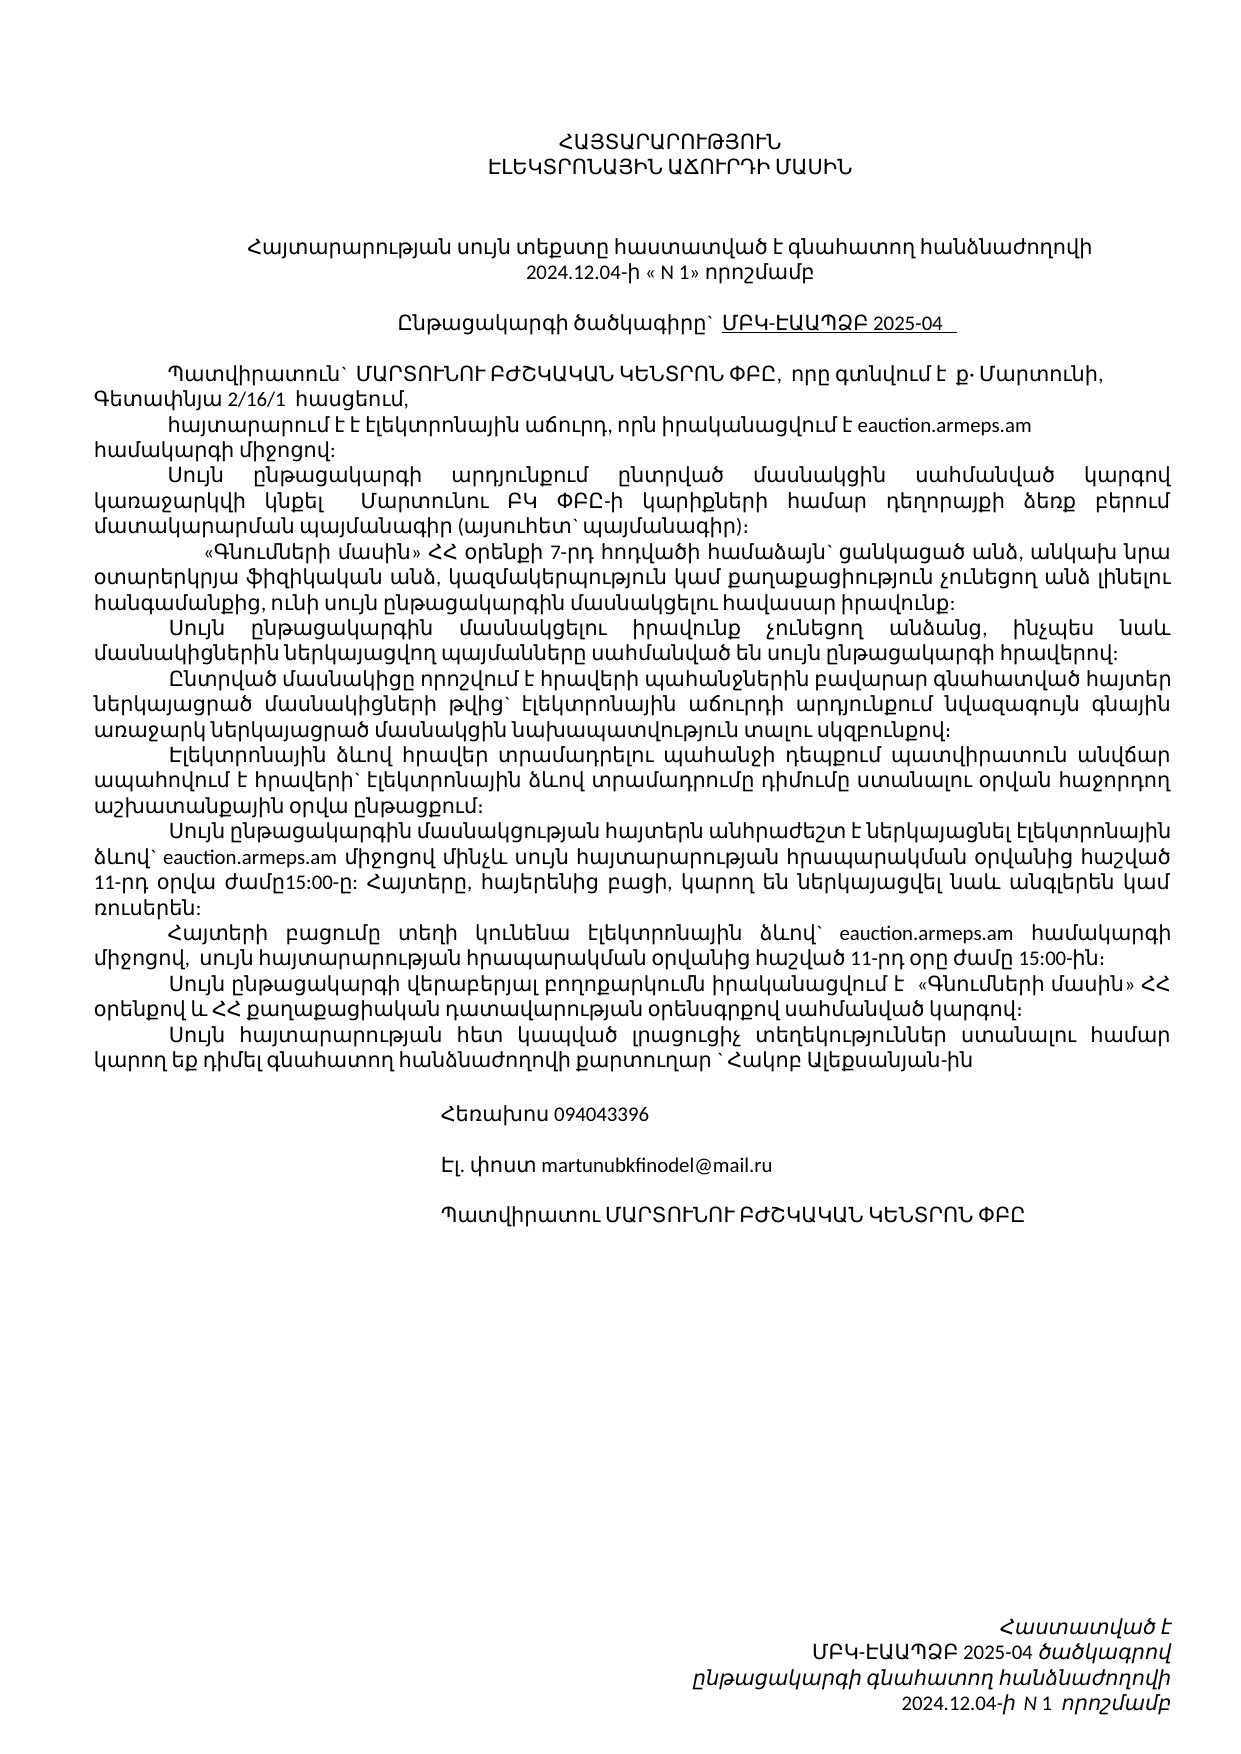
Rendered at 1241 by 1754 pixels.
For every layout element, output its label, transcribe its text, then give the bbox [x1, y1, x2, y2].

text Պատվիրատուն` ՄԱՐՏՈՒՆՈՒ ԲԺՇԿԱԿԱՆ ԿԵՆՏՐՈՆ ՓԲԸ, որը գտնվում է ք· Մարտունի, Գետափնյա 2/16/1 հասցեում, [94, 361, 1171, 412]
text ընթացակարգի գնահատող հանձնաժողովի [94, 1665, 1171, 1690]
text Սույն ընթացակարգի արդյունքում ընտրված մասնակցին սահմանված կարգով կառաջարկվի կնքել Մարտունու ԲԿ ՓԲԸ-ի կարիքների համար դեղորայքի ձեռք բերում մատակարարման պայմանագիր (այսուհետ` պայմանագիր)։ [94, 463, 1171, 539]
text Սույն ընթացակարգի վերաբերյալ բողոքարկումն իրականացվում է «Գնումների մասին» ՀՀ օրենքով և ՀՀ քաղաքացիական դատավարության օրենսգրքով սահմանված կարգով։ [94, 971, 1171, 1022]
text «Գնումների մասին» ՀՀ օրենքի 7-րդ հոդվածի համաձայն` ցանկացած անձ, անկախ նրա օտարերկրյա ֆիզիկական անձ, կազմակերպություն կամ քաղաքացիություն չունեցող անձ լինելու հանգամանքից, ունի սույն ընթացակարգին մասնակցելու հավասար իրավունք: [94, 539, 1171, 615]
text ՄԲԿ-ԷԱԱՊՁԲ 2025-04 ծածկագրով [94, 1639, 1171, 1665]
text 2024.12.04 -ի N 1 որոշմամբ [94, 1690, 1171, 1716]
text ԷԼԵԿՏՐՈՆԱՅԻՆ ԱՃՈՒՐԴԻ ՄԱՍԻՆ [94, 154, 1171, 180]
text հայտարարում է է էլեկտրոնային աճուրդ, որն իրականացվում է eauction.armeps.am համակարգի միջոցով: [94, 412, 1171, 463]
text Սույն ընթացակարգին մասնակցության հայտերն անհրաժեշտ է ներկայացնել էլեկտրոնային ձևով` eauction.armeps.am միջոցով մինչև սույն հայտարարության հրապարակման օրվանից հաշված 11-րդ օրվա ժամը15:00-ը: Հայտերը, հայերենից բացի, կարող են ներկայացվել նաև անգլերեն կամ ռուսերեն: [94, 818, 1171, 920]
text ՀԱՅՏԱՐԱՐՈՒԹՅՈՒՆ [94, 129, 1171, 154]
text Հայտերի բացումը տեղի կունենա էլեկտրոնային ձևով` eauction.armeps.am համակարգի միջոցով, սույն հայտարարության հրապարակման օրվանից հաշված 11-րդ օրը ժամը 15:00-ին։ [94, 920, 1171, 971]
text Հայտարարության սույն տեքստը հաստատված է գնահատող հանձնաժողովի [94, 234, 1171, 259]
text Էլ. փոստ martunubkfinodel@mail.ru [94, 1152, 1171, 1177]
text Սույն ընթացակարգին մասնակցելու իրավունք չունեցող անձանց, ինչպես նաև մասնակիցներին ներկայացվող պայմանները սահմանված են սույն ընթացակարգի հրավերով: [94, 615, 1171, 666]
text Ընթացակարգի ծածկագիրը` ՄԲԿ-ԷԱԱՊՁԲ 2025-04 [94, 310, 1171, 336]
text Հաստատված է [94, 1614, 1171, 1639]
text Ընտրված մասնակիցը որոշվում է հրավերի պահանջներին բավարար գնահատված հայտեր ներկայացրած մասնակիցների թվից` էլեկտրոնային աճուրդի արդյունքում նվազագույն գնային առաջարկ ներկայացրած մասնակցին նախապատվություն տալու սկզբունքով։ [94, 666, 1171, 742]
text Պատվիրատու ՄԱՐՏՈՒՆՈՒ ԲԺՇԿԱԿԱՆ ԿԵՆՏՐՈՆ ՓԲԸ [94, 1203, 1171, 1228]
text Հեռախոս 094043396 [94, 1101, 1171, 1126]
text Էլեկտրոնային ձևով հրավեր տրամադրելու պահանջի դեպքում պատվիրատուն անվճար ապահովում է հրավերի` էլեկտրոնային ձևով տրամադրումը դիմումը ստանալու օրվան հաջորդող աշխատանքային օրվա ընթացքում։ [94, 742, 1171, 818]
text 2024.12.04 -ի « N 1» որոշմամբ [94, 259, 1171, 285]
text Սույն հայտարարության հետ կապված լրացուցիչ տեղեկություններ ստանալու համար կարող եք դիմել գնահատող հանձնաժողովի քարտուղար ` Հակոբ Ալեքսանյան-ին [94, 1022, 1171, 1073]
